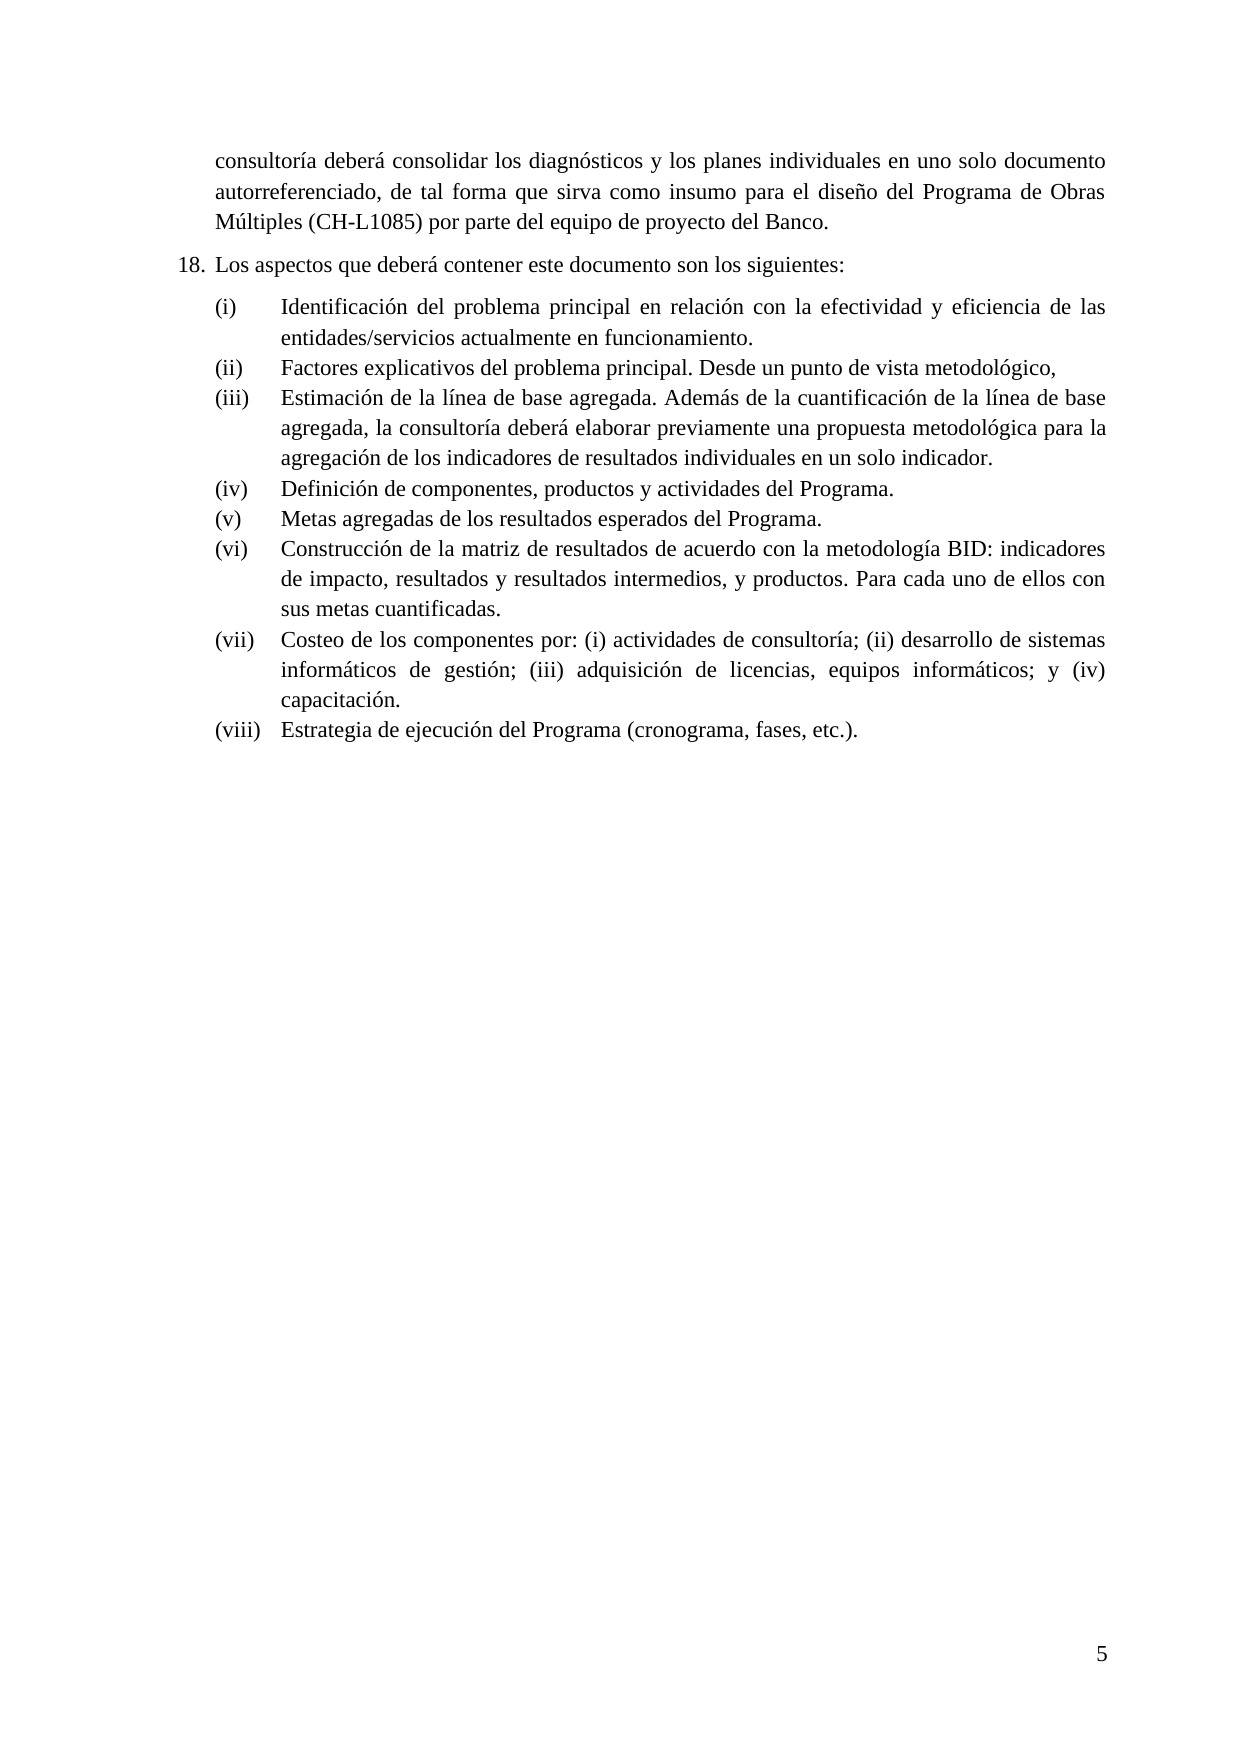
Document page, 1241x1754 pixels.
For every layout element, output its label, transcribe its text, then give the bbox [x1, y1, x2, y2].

list Metas agregadas de los resultados esperados del Programa. [215, 505, 1107, 531]
title Los aspectos que deberá contener este documento son los siguientes: [177, 251, 1107, 277]
list Definición de componentes, productos y actividades del Programa. [215, 475, 1107, 501]
list Factores explicativos del problema principal. Desde un punto de vista metodológico, [215, 354, 1107, 380]
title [177, 148, 1107, 234]
list Construcción de la matriz de resultados de acuerdo con la metodología BID: indicadores de impacto, resultados y resultados intermedios, y productos. Para cada uno de ellos con sus metas cuantificadas. [215, 535, 1107, 622]
list Costeo de los componentes por: (i) actividades de consultoría; (ii) desarrollo de sistemas informáticos de gestión; (iii) adquisición de licencias, equipos informáticos; y (iv) capacitación. [215, 626, 1107, 712]
list Estrategia de ejecución del Programa (cronograma, fases, etc.). [215, 716, 1107, 743]
list Estimación de la línea de base agregada. Además de la cuantificación de la línea de base agregada, la consultoría deberá elaborar previamente una propuesta metodológica para la agregación de los indicadores de resultados individuales en un solo indicador. [215, 384, 1107, 471]
list Identificación del problema principal en relación con la efectividad y eficiencia de las entidades/servicios actualmente en funcionamiento. [215, 293, 1107, 350]
